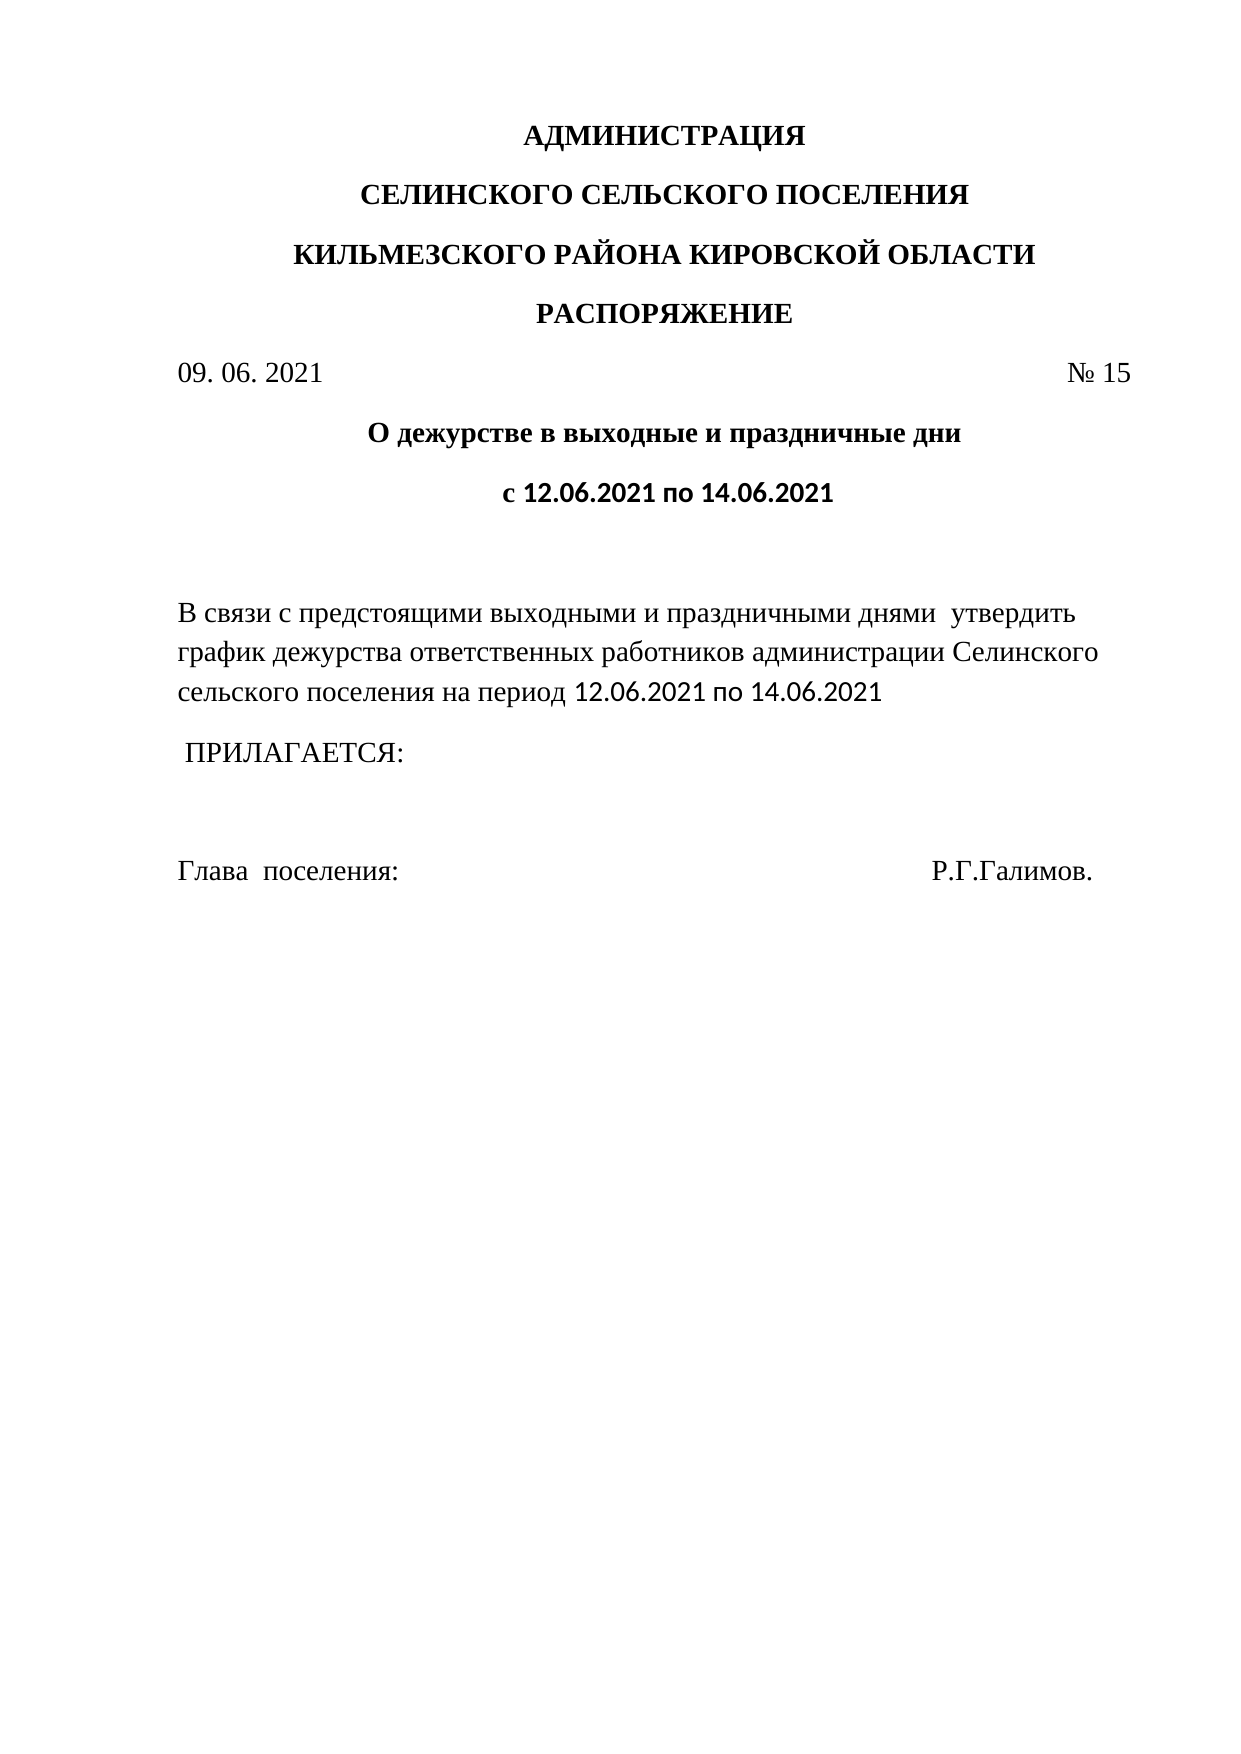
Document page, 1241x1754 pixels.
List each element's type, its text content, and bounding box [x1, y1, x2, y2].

text с 12.06.2021 по 14.06.2021 [177, 474, 1152, 510]
text В связи с предстоящими выходными и праздничными днями утвердить график дежурства ответственных работников администрации Селинского сельского поселения на период 12.06.2021 по 14.06.2021 [177, 596, 1152, 708]
text Глава поселения: Р.Г.Галимов. [177, 853, 1152, 887]
text КИЛЬМЕЗСКОГО РАЙОНА КИРОВСКОЙ ОБЛАСТИ [177, 237, 1152, 270]
text 09. 06. 2021 № 15 [177, 356, 1152, 389]
text СЕЛИНСКОГО СЕЛЬСКОГО ПОСЕЛЕНИЯ [177, 177, 1152, 211]
text ПРИЛАГАЕТСЯ: [177, 735, 1152, 768]
text АДМИНИСТРАЦИЯ [177, 118, 1152, 152]
text РАСПОРЯЖЕНИЕ [177, 296, 1152, 330]
text О дежурстве в выходные и праздничные дни [177, 415, 1152, 448]
